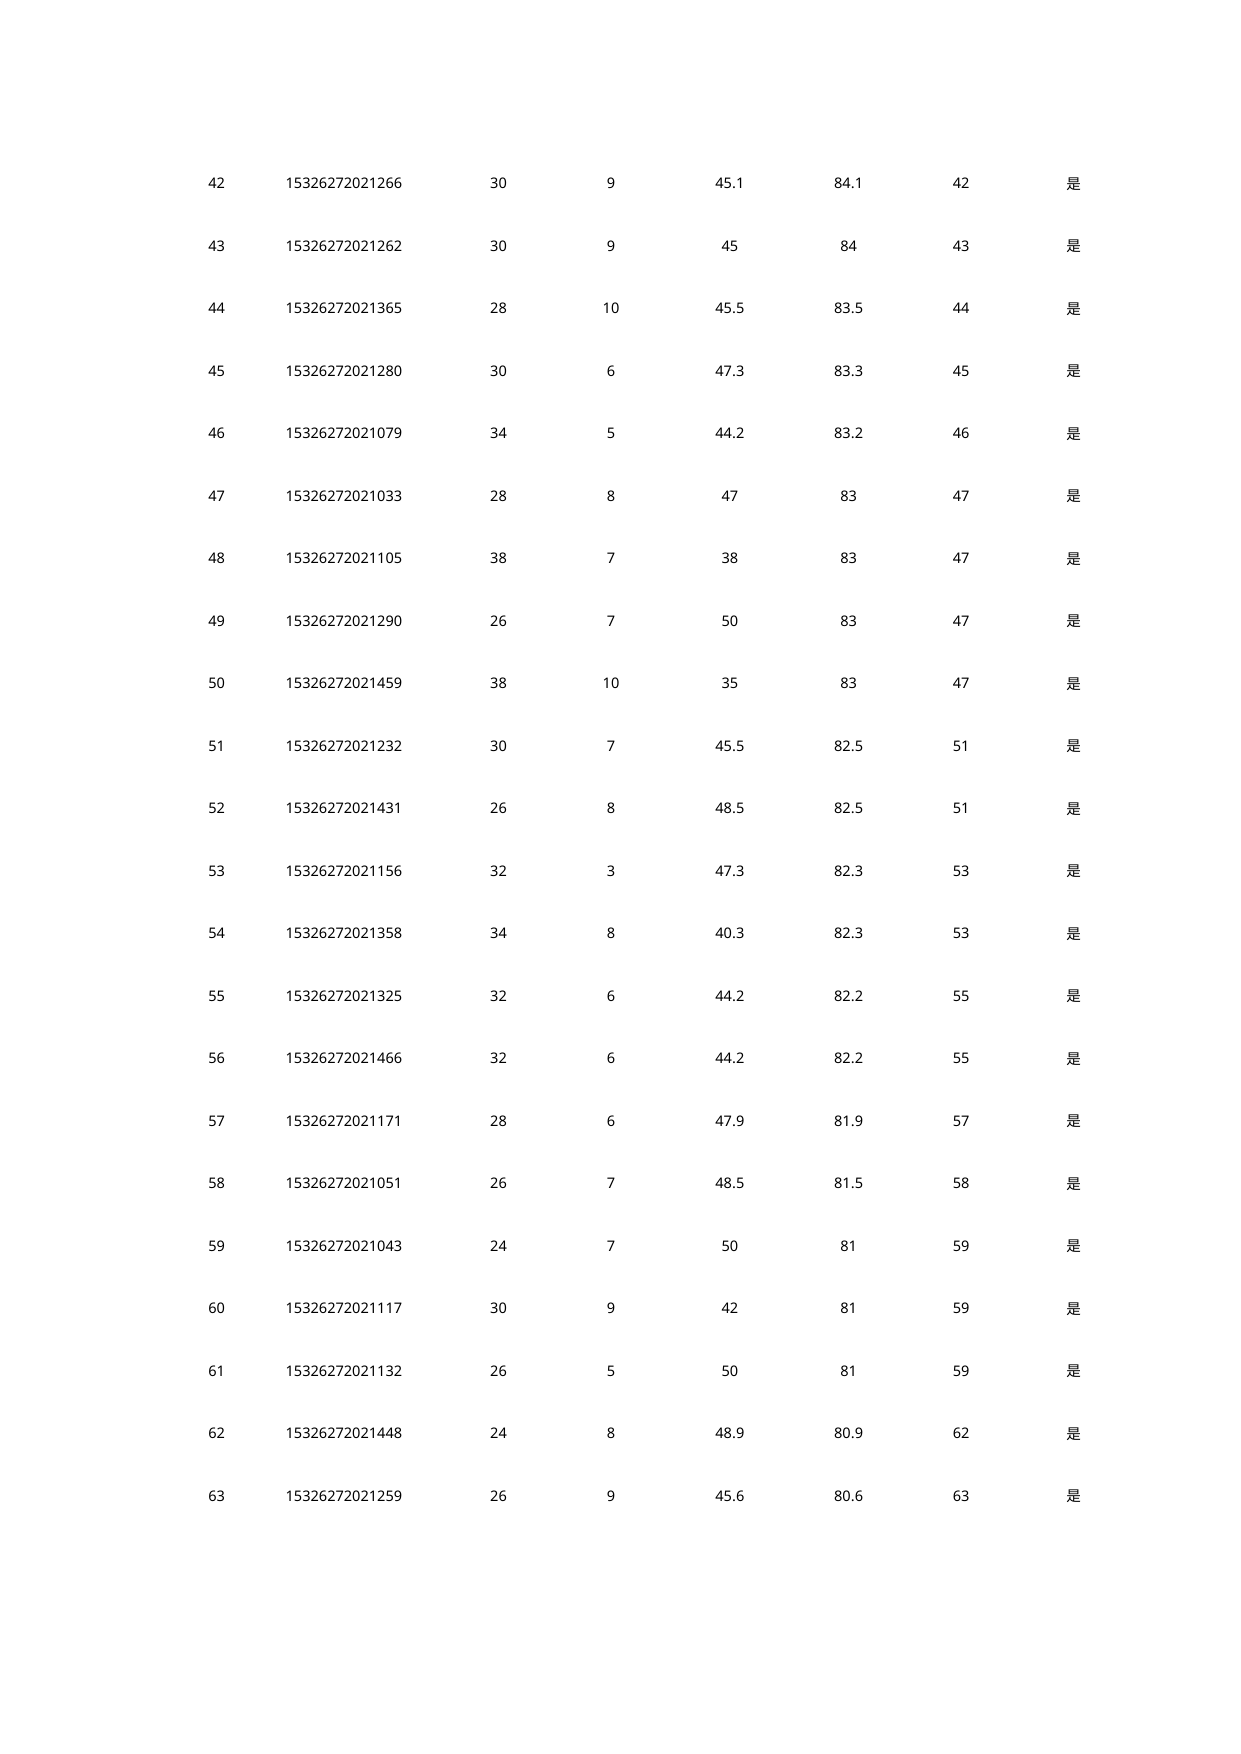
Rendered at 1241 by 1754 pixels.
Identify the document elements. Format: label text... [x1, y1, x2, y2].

table_cell 15326272021431 [245, 787, 442, 849]
table_cell 8 [555, 1412, 667, 1474]
table_cell 84.1 [792, 162, 905, 224]
table_cell 3 [555, 850, 667, 912]
table_cell 48.5 [667, 1162, 792, 1224]
table_cell 是 [1017, 600, 1130, 662]
table_cell 55 [188, 975, 245, 1037]
table_cell 51 [188, 725, 245, 787]
table_cell 是 [1017, 1475, 1130, 1537]
table_cell 是 [1017, 912, 1130, 974]
table_cell 15326272021448 [245, 1412, 442, 1474]
table_cell 48 [188, 537, 245, 599]
table_cell 35 [667, 662, 792, 724]
table_cell 42 [667, 1287, 792, 1349]
table_cell 59 [905, 1350, 1017, 1412]
table_cell 15326272021290 [245, 600, 442, 662]
table_cell 7 [555, 1162, 667, 1224]
table_cell 47.9 [667, 1100, 792, 1162]
table_cell 60 [188, 1287, 245, 1349]
table_cell 24 [442, 1225, 554, 1287]
table_cell 是 [1017, 975, 1130, 1037]
table_cell 47 [905, 662, 1017, 724]
table_cell 50 [667, 1225, 792, 1287]
table_cell 45.5 [667, 725, 792, 787]
table_cell 9 [555, 225, 667, 287]
table_cell 48.9 [667, 1412, 792, 1474]
table_cell 42 [905, 162, 1017, 224]
table_cell 52 [188, 787, 245, 849]
table_cell 43 [905, 225, 1017, 287]
table_cell 47 [188, 475, 245, 537]
table_cell 63 [905, 1475, 1017, 1537]
table_cell 26 [442, 1475, 554, 1537]
table_cell 30 [442, 350, 554, 412]
table_cell 8 [555, 787, 667, 849]
table_cell 53 [905, 850, 1017, 912]
table_cell 是 [1017, 537, 1130, 599]
table_cell 15326272021459 [245, 662, 442, 724]
table_cell 7 [555, 537, 667, 599]
table_cell 15326272021156 [245, 850, 442, 912]
table_cell 15326272021171 [245, 1100, 442, 1162]
table_cell 15326272021262 [245, 225, 442, 287]
table_cell 15326272021051 [245, 1162, 442, 1224]
table_cell 6 [555, 1100, 667, 1162]
table_cell 24 [442, 1412, 554, 1474]
table_cell 58 [188, 1162, 245, 1224]
table_cell 5 [555, 412, 667, 474]
table_cell 是 [1017, 787, 1130, 849]
table_cell 82.3 [792, 912, 905, 974]
table_cell 57 [188, 1100, 245, 1162]
table_cell 81.9 [792, 1100, 905, 1162]
table_cell 40.3 [667, 912, 792, 974]
table_cell 81 [792, 1350, 905, 1412]
table_cell 26 [442, 1162, 554, 1224]
table_cell 15326272021033 [245, 475, 442, 537]
table_cell 30 [442, 1287, 554, 1349]
table_cell 51 [905, 787, 1017, 849]
table_cell 15326272021325 [245, 975, 442, 1037]
table_cell 是 [1017, 850, 1130, 912]
table_cell 6 [555, 1037, 667, 1099]
table_cell 42 [188, 162, 245, 224]
table_cell 15326272021259 [245, 1475, 442, 1537]
table_cell 28 [442, 287, 554, 349]
table_cell 83.3 [792, 350, 905, 412]
table_cell 47.3 [667, 850, 792, 912]
table_cell 83.2 [792, 412, 905, 474]
table_cell 46 [188, 412, 245, 474]
table_cell 15326272021466 [245, 1037, 442, 1099]
table_cell 是 [1017, 225, 1130, 287]
table_cell 45 [905, 350, 1017, 412]
table_cell 是 [1017, 1225, 1130, 1287]
table_cell 47 [905, 537, 1017, 599]
table_cell 47.3 [667, 350, 792, 412]
table_cell 83 [792, 600, 905, 662]
table_cell 44 [188, 287, 245, 349]
table_cell 9 [555, 1287, 667, 1349]
table_cell 83 [792, 662, 905, 724]
table_cell 80.6 [792, 1475, 905, 1537]
table_cell 是 [1017, 412, 1130, 474]
table_cell 81 [792, 1225, 905, 1287]
table_cell 82.5 [792, 787, 905, 849]
table_cell 是 [1017, 287, 1130, 349]
table_cell 是 [1017, 725, 1130, 787]
table_cell 26 [442, 787, 554, 849]
table_cell 59 [905, 1287, 1017, 1349]
table_cell 15326272021232 [245, 725, 442, 787]
table_cell 81 [792, 1287, 905, 1349]
table_cell 82.3 [792, 850, 905, 912]
table_cell 47 [905, 475, 1017, 537]
table_cell 26 [442, 1350, 554, 1412]
table_cell 6 [555, 350, 667, 412]
table_cell 63 [188, 1475, 245, 1537]
table_cell 38 [667, 537, 792, 599]
table_cell 62 [188, 1412, 245, 1474]
table_cell 46 [905, 412, 1017, 474]
table_cell 50 [667, 1350, 792, 1412]
table_cell 15326272021280 [245, 350, 442, 412]
table_cell 15326272021079 [245, 412, 442, 474]
table_cell 6 [555, 975, 667, 1037]
table_cell 是 [1017, 350, 1130, 412]
table_cell 45 [188, 350, 245, 412]
table_cell 32 [442, 975, 554, 1037]
table_cell 30 [442, 725, 554, 787]
table_cell 是 [1017, 475, 1130, 537]
table_cell 5 [555, 1350, 667, 1412]
table_cell 62 [905, 1412, 1017, 1474]
table_cell 32 [442, 850, 554, 912]
table_cell 81.5 [792, 1162, 905, 1224]
table_cell 43 [188, 225, 245, 287]
table_cell 7 [555, 1225, 667, 1287]
table_cell 84 [792, 225, 905, 287]
table_cell 44.2 [667, 975, 792, 1037]
table_cell 7 [555, 600, 667, 662]
table_cell 59 [188, 1225, 245, 1287]
table_cell 是 [1017, 1037, 1130, 1099]
table_cell 10 [555, 287, 667, 349]
table_cell 26 [442, 600, 554, 662]
table_cell 45.1 [667, 162, 792, 224]
table_cell 15326272021358 [245, 912, 442, 974]
table_cell 83.5 [792, 287, 905, 349]
table_cell 61 [188, 1350, 245, 1412]
table_cell 10 [555, 662, 667, 724]
table_cell 56 [188, 1037, 245, 1099]
table_cell 15326272021266 [245, 162, 442, 224]
table_cell 9 [555, 1475, 667, 1537]
table_cell 7 [555, 725, 667, 787]
table_cell 是 [1017, 162, 1130, 224]
table_cell 8 [555, 475, 667, 537]
table_cell 59 [905, 1225, 1017, 1287]
table_cell 30 [442, 162, 554, 224]
table_cell 82.5 [792, 725, 905, 787]
table_cell 50 [188, 662, 245, 724]
table_cell 34 [442, 412, 554, 474]
table_cell 80.9 [792, 1412, 905, 1474]
table_cell 9 [555, 162, 667, 224]
table_cell 是 [1017, 1350, 1130, 1412]
table_cell 是 [1017, 662, 1130, 724]
table_cell 53 [188, 850, 245, 912]
table_cell 47 [905, 600, 1017, 662]
table_cell 55 [905, 975, 1017, 1037]
table_cell 28 [442, 1100, 554, 1162]
table_cell 45.5 [667, 287, 792, 349]
table_cell 51 [905, 725, 1017, 787]
table_cell 15326272021365 [245, 287, 442, 349]
table_cell 是 [1017, 1162, 1130, 1224]
table_cell 38 [442, 537, 554, 599]
table_cell 8 [555, 912, 667, 974]
table_cell 45 [667, 225, 792, 287]
table_cell 38 [442, 662, 554, 724]
table_cell 57 [905, 1100, 1017, 1162]
table_cell 44.2 [667, 1037, 792, 1099]
table_cell 34 [442, 912, 554, 974]
table_cell 15326272021043 [245, 1225, 442, 1287]
table_cell 83 [792, 475, 905, 537]
table_cell 45.6 [667, 1475, 792, 1537]
table_cell 82.2 [792, 1037, 905, 1099]
table_cell 48.5 [667, 787, 792, 849]
table_cell 47 [667, 475, 792, 537]
table_cell 55 [905, 1037, 1017, 1099]
table_cell 是 [1017, 1412, 1130, 1474]
table_cell 53 [905, 912, 1017, 974]
table_cell 82.2 [792, 975, 905, 1037]
table_cell 30 [442, 225, 554, 287]
table_cell 83 [792, 537, 905, 599]
table_cell 15326272021132 [245, 1350, 442, 1412]
table_cell 44 [905, 287, 1017, 349]
table_cell 49 [188, 600, 245, 662]
table_cell 50 [667, 600, 792, 662]
table_cell 是 [1017, 1100, 1130, 1162]
table_cell 44.2 [667, 412, 792, 474]
table_cell 58 [905, 1162, 1017, 1224]
table_cell 是 [1017, 1287, 1130, 1349]
table_cell 28 [442, 475, 554, 537]
table_cell 54 [188, 912, 245, 974]
table_cell 32 [442, 1037, 554, 1099]
table_cell 15326272021105 [245, 537, 442, 599]
table_cell 15326272021117 [245, 1287, 442, 1349]
